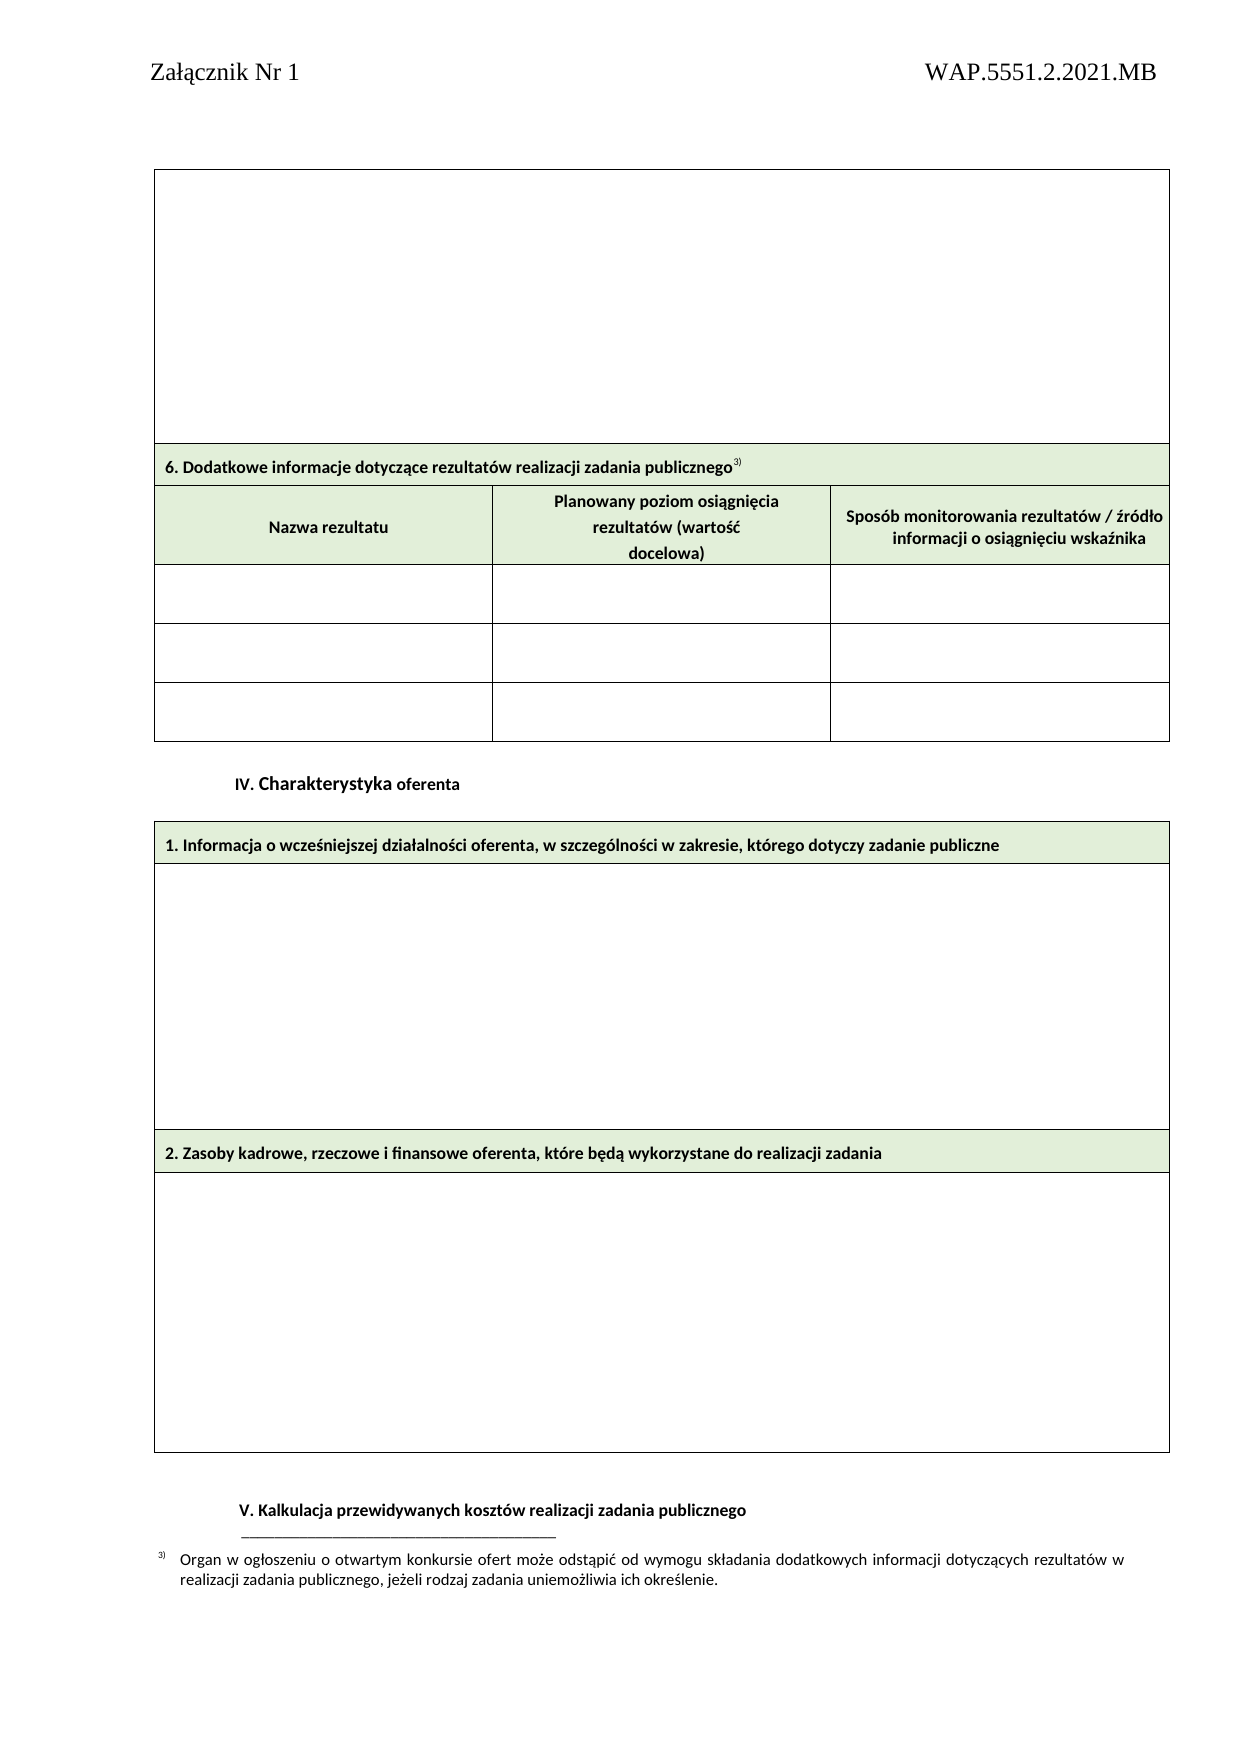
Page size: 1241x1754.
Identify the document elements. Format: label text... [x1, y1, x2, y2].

table_cell V. Kalkulacja przewidywanych kosztów realizacji zadania publicznego ______________________________________ 3) Organ w ogłoszeniu o otwartym konkursie ofert może odstąpić od wymogu składania dodatkowych informacji dotyczących rezultatów w realizacji zadania publicznego, jeżeli rodzaj zadania uniemożliwia ich określenie. [155, 1453, 1169, 1590]
table_cell [155, 1173, 1169, 1452]
table_cell [493, 683, 830, 741]
table_cell IV. Charakterystyka oferenta [155, 742, 1169, 821]
table_cell [493, 565, 830, 623]
table_cell 1. Informacja o wcześniejszej działalności oferenta, w szczególności w zakresie, którego dotyczy zadanie publiczne [155, 822, 1169, 863]
table_cell [493, 624, 830, 682]
table_cell Nazwa rezultatu [155, 486, 492, 564]
table_cell Sposób monitorowania rezultatów / źródło informacji o osiągnięciu wskaźnika [831, 486, 1169, 564]
table_cell [155, 565, 492, 623]
table_cell [155, 624, 492, 682]
table_cell [831, 683, 1169, 741]
table_cell 2. Zasoby kadrowe, rzeczowe i finansowe oferenta, które będą wykorzystane do realizacji zadania [155, 1130, 1169, 1172]
table_cell [155, 864, 1169, 1129]
table_cell [155, 683, 492, 741]
table_cell 6. Dodatkowe informacje dotyczące rezultatów realizacji zadania publicznego3) [155, 444, 1169, 485]
table_cell [831, 565, 1169, 623]
table_header [155, 170, 1169, 443]
table_cell [831, 624, 1169, 682]
table_cell Planowany poziom osiągnięcia rezultatów (wartość docelowa) [493, 486, 830, 564]
